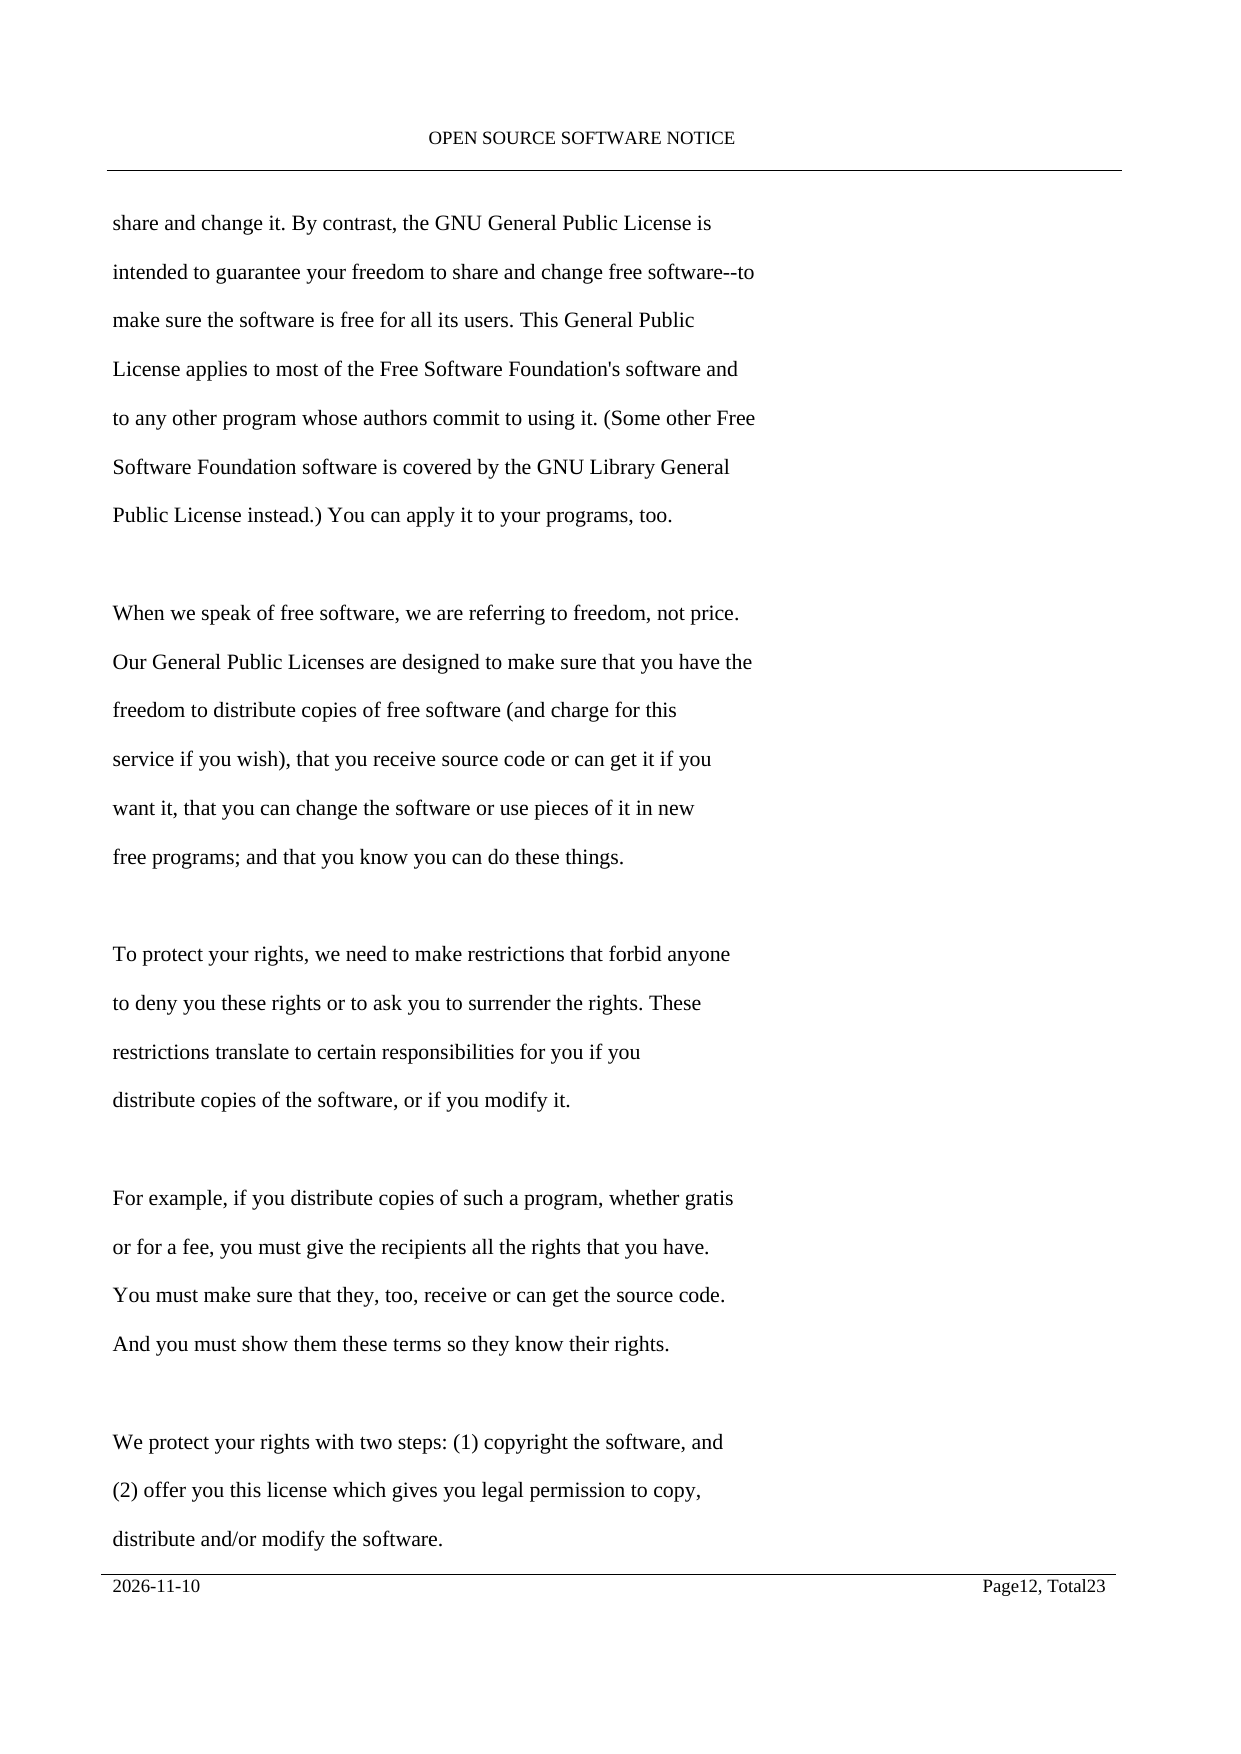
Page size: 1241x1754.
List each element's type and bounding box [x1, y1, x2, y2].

text [112, 206, 1128, 1555]
